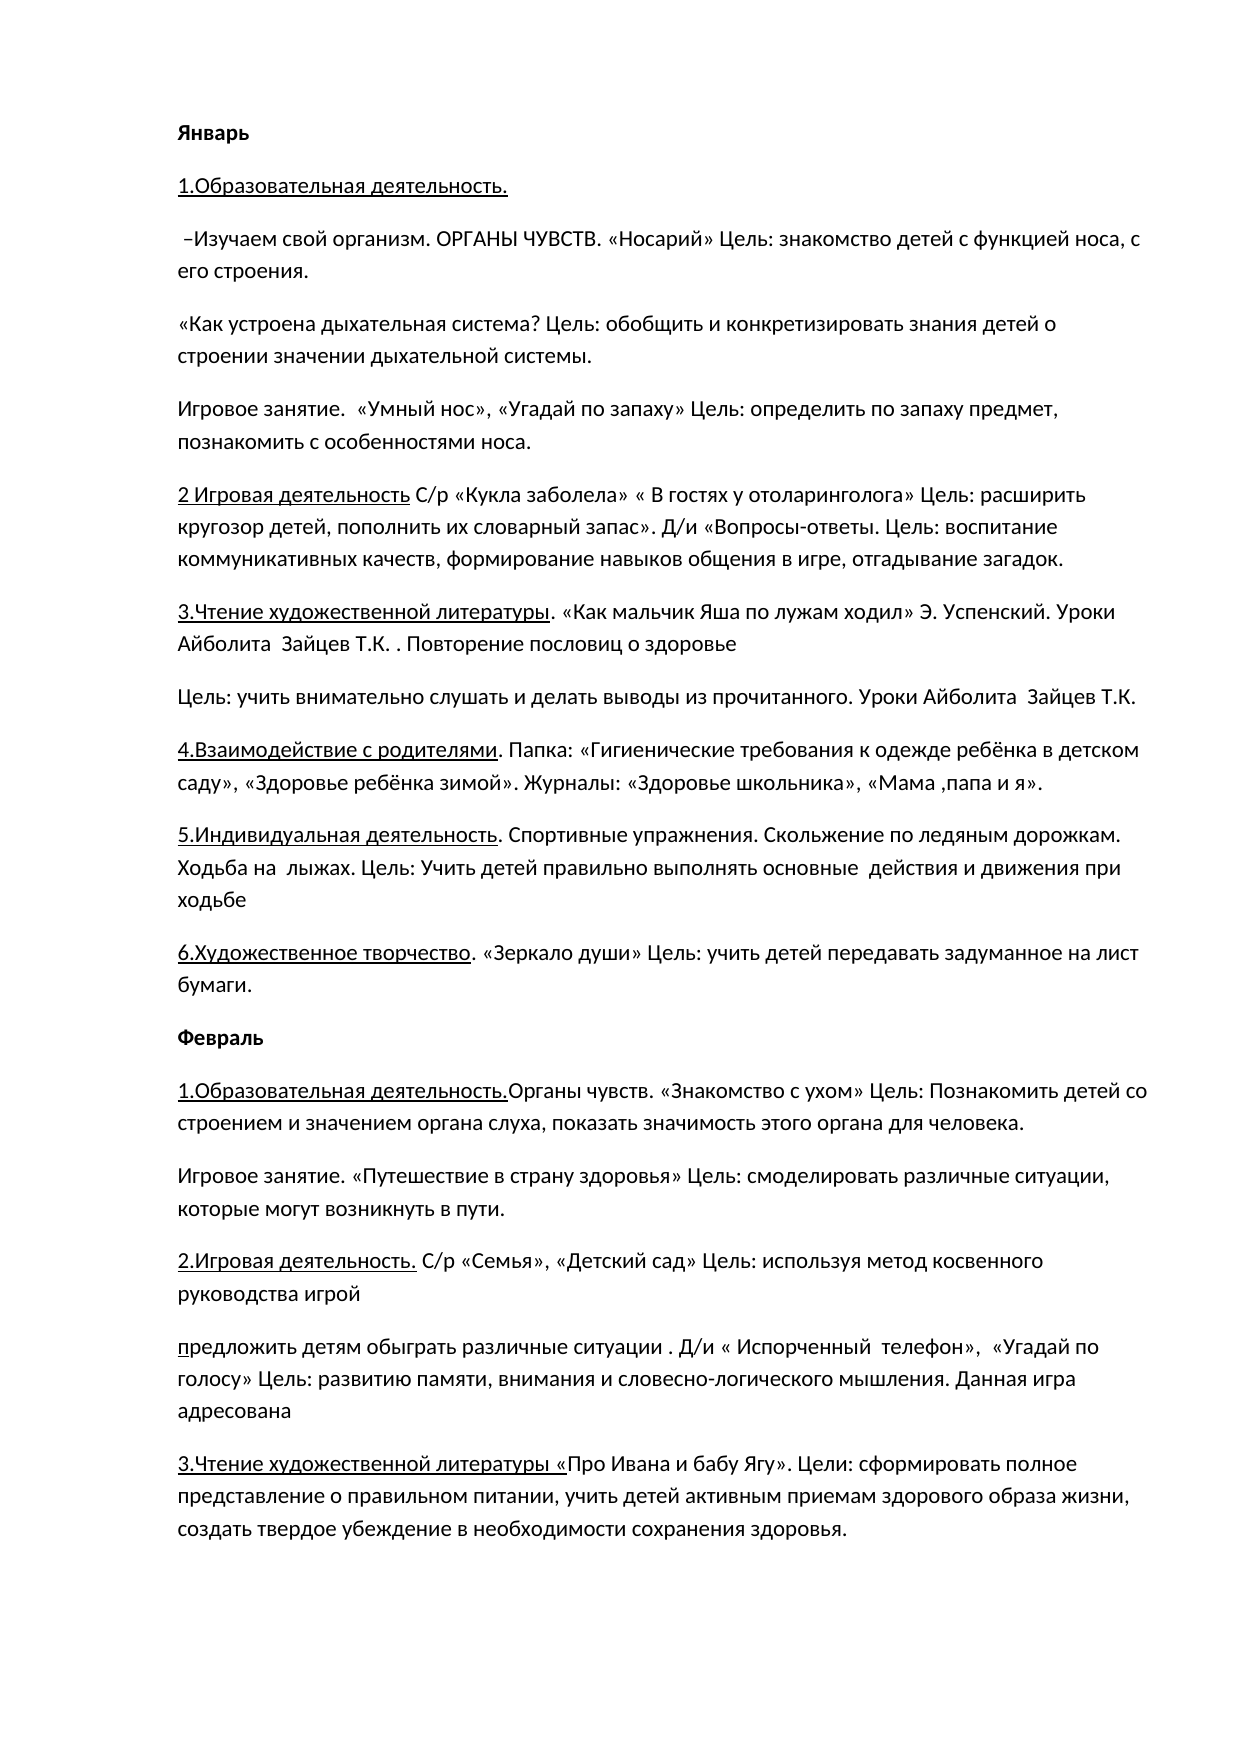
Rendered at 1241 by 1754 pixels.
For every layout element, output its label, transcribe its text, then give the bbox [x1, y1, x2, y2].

text Игровое занятие. «Умный нос», «Угадай по запаху» Цель: определить по запаху предмет, познакомить с особенностями носа. [177, 394, 1152, 455]
text Игровое занятие. «Путешествие в страну здоровья» Цель: смоделировать различные ситуации, которые могут возникнуть в пути. [177, 1161, 1152, 1222]
text Январь [177, 118, 1152, 146]
text «Как устроена дыхательная система? Цель: обобщить и конкретизировать знания детей о строении значении дыхательной системы. [177, 309, 1152, 369]
text 5.Индивидуальная деятельность. Спортивные упражнения. Скольжение по ледяным дорожкам. Ходьба на лыжах. Цель: Учить детей правильно выполнять основные действия и движения при ходьбе [177, 821, 1152, 913]
text –Изучаем свой организм. ОРГАНЫ ЧУВСТВ. «Носарий» Цель: знакомство детей с функцией носа, с его строения. [177, 224, 1152, 284]
text 4.Взаимодействие с родителями. Папка: «Гигиенические требования к одежде ребёнка в детском саду», «Здоровье ребёнка зимой». Журналы: «Здоровье школьника», «Мама ,папа и я». [177, 735, 1152, 796]
text 3.Чтение художественной литературы. «Как мальчик Яша по лужам ходил» Э. Успенский. Уроки Айболита Зайцев Т.К. . Повторение пословиц о здоровье [177, 597, 1152, 657]
text 1.Образовательная деятельность. [177, 171, 1152, 199]
text предложить детям обыграть различные ситуации . Д/и « Испорченный телефон», «Угадай по голосу» Цель: развитию памяти, внимания и словесно-логического мышления. Данная игра адресована [177, 1332, 1152, 1424]
text Цель: учить внимательно слушать и делать выводы из прочитанного. Уроки Айболита Зайцев Т.К. [177, 682, 1152, 710]
text 6.Художественное творчество. «Зеркало души» Цель: учить детей передавать задуманное на лист бумаги. [177, 938, 1152, 998]
text 2.Игровая деятельность. С/р «Семья», «Детский сад» Цель: используя метод косвенного руководства игрой [177, 1247, 1152, 1307]
text 3.Чтение художественной литературы «Про Ивана и бабу Ягу». Цели: сформировать полное представление о правильном питании, учить детей активным приемам здорового образа жизни, создать твердое убеждение в необходимости сохранения здоровья. [177, 1449, 1152, 1542]
text 2 Игровая деятельность С/р «Кукла заболела» « В гостях у отоларинголога» Цель: расширить кругозор детей, пополнить их словарный запас». Д/и «Вопросы-ответы. Цель: воспитание коммуникативных качеств, формирование навыков общения в игре, отгадывание загадок. [177, 480, 1152, 572]
text 1.Образовательная деятельность.Органы чувств. «Знакомство с ухом» Цель: Познакомить детей со строением и значением органа слуха, показать значимость этого органа для человека. [177, 1076, 1152, 1136]
text Февраль [177, 1023, 1152, 1051]
